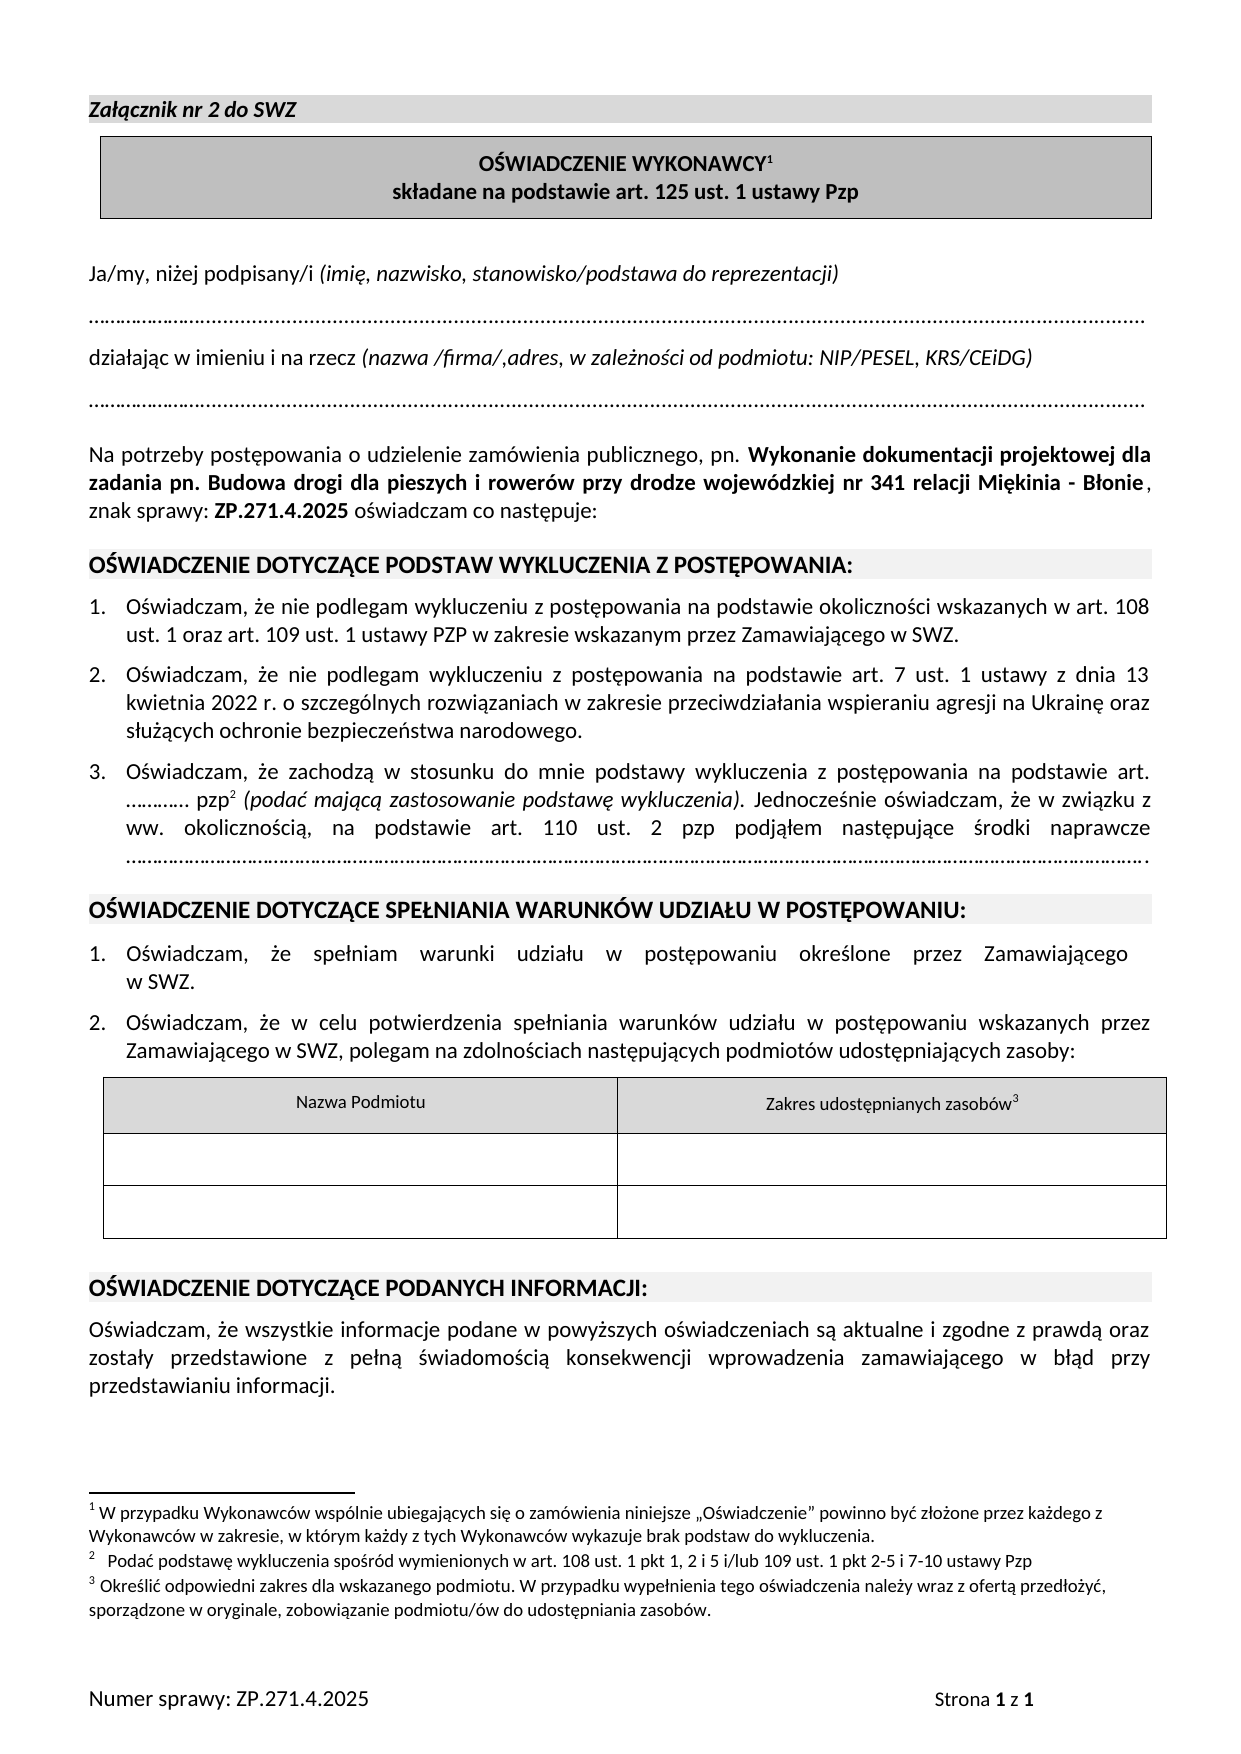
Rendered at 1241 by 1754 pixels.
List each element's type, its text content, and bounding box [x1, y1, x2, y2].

table_cell [104, 1186, 617, 1237]
text Ja/my, niżej podpisany/i (imię, nazwisko, stanowisko/podstawa do reprezentacji) [89, 259, 1152, 287]
table_cell [104, 1134, 617, 1185]
table_header OŚWIADCZENIE WYKONAWCY składane na podstawie art. 125 ust. 1 ustawy Pzp [101, 137, 1151, 218]
list Oświadczam, że w celu potwierdzenia spełniania warunków udziału w postępowaniu wskazanych przez Zamawiającego w SWZ, polegam na zdolnościach następujących podmiotów udostępniających zasoby: [89, 1008, 1152, 1064]
text ………………….................................................................................................................................................................... [89, 301, 1152, 329]
table_cell [618, 1134, 1166, 1185]
table_header Zakres udostępnianych zasobów [618, 1078, 1166, 1133]
subtitle Załącznik nr 2 do SWZ [89, 95, 1152, 123]
text OŚWIADCZENIE DOTYCZĄCE PODSTAW WYKLUCZENIA Z POSTĘPOWANIA: [89, 549, 1152, 579]
text Na potrzeby postępowania o udzielenie zamówienia publicznego, pn. Wykonanie dokumentacji projektowej dla zadania pn. Budowa drogi dla pieszych i rowerów przy drodze wojewódzkiej nr 341 relacji Miękinia - Błonie, znak sprawy: ZP.271.4.2025 oświadczam co następuje: [89, 440, 1152, 524]
text działając w imieniu i na rzecz (nazwa /firma/,adres, w zależności od podmiotu: NIP/PESEL, KRS/CEiDG) [89, 343, 1152, 371]
table_cell [618, 1186, 1166, 1237]
list Oświadczam, że nie podlegam wykluczeniu z postępowania na podstawie okoliczności wskazanych w art. 108 ust. 1 oraz art. 109 ust. 1 ustawy PZP w zakresie wskazanym przez Zamawiającego w SWZ. [89, 592, 1152, 648]
text Oświadczam, że wszystkie informacje podane w powyższych oświadczeniach są aktualne i zgodne z prawdą oraz zostały przedstawione z pełną świadomością konsekwencji wprowadzenia zamawiającego w błąd przy przedstawianiu informacji. [89, 1315, 1152, 1399]
list OŚWIADCZENIE DOTYCZĄCE SPEŁNIANIA WARUNKÓW UDZIAŁU W POSTĘPOWANIU: [89, 894, 1152, 924]
list Oświadczam, że zachodzą w stosunku do mnie podstawy wykluczenia z postępowania na podstawie art. ………… pzp (podać mającą zastosowanie podstawę wykluczenia). Jednocześnie oświadczam, że w związku z ww. okolicznością, na podstawie art. 110 ust. 2 pzp podjąłem następujące środki naprawcze ………………………………………………………………………………………………………………………………………………………………………….. [89, 757, 1152, 869]
text ………………….................................................................................................................................................................... [89, 385, 1152, 413]
text OŚWIADCZENIE DOTYCZĄCE PODANYCH INFORMACJI: [89, 1272, 1152, 1302]
list Oświadczam, że spełniam warunki udziału w postępowaniu określone przez Zamawiającego w SWZ. [89, 939, 1152, 996]
table_header Nazwa Podmiotu [104, 1078, 617, 1133]
list Oświadczam, że nie podlegam wykluczeniu z postępowania na podstawie art. 7 ust. 1 ustawy z dnia 13 kwietnia 2022 r. o szczególnych rozwiązaniach w zakresie przeciwdziałania wspieraniu agresji na Ukrainę oraz służących ochronie bezpieczeństwa narodowego. [89, 660, 1152, 744]
